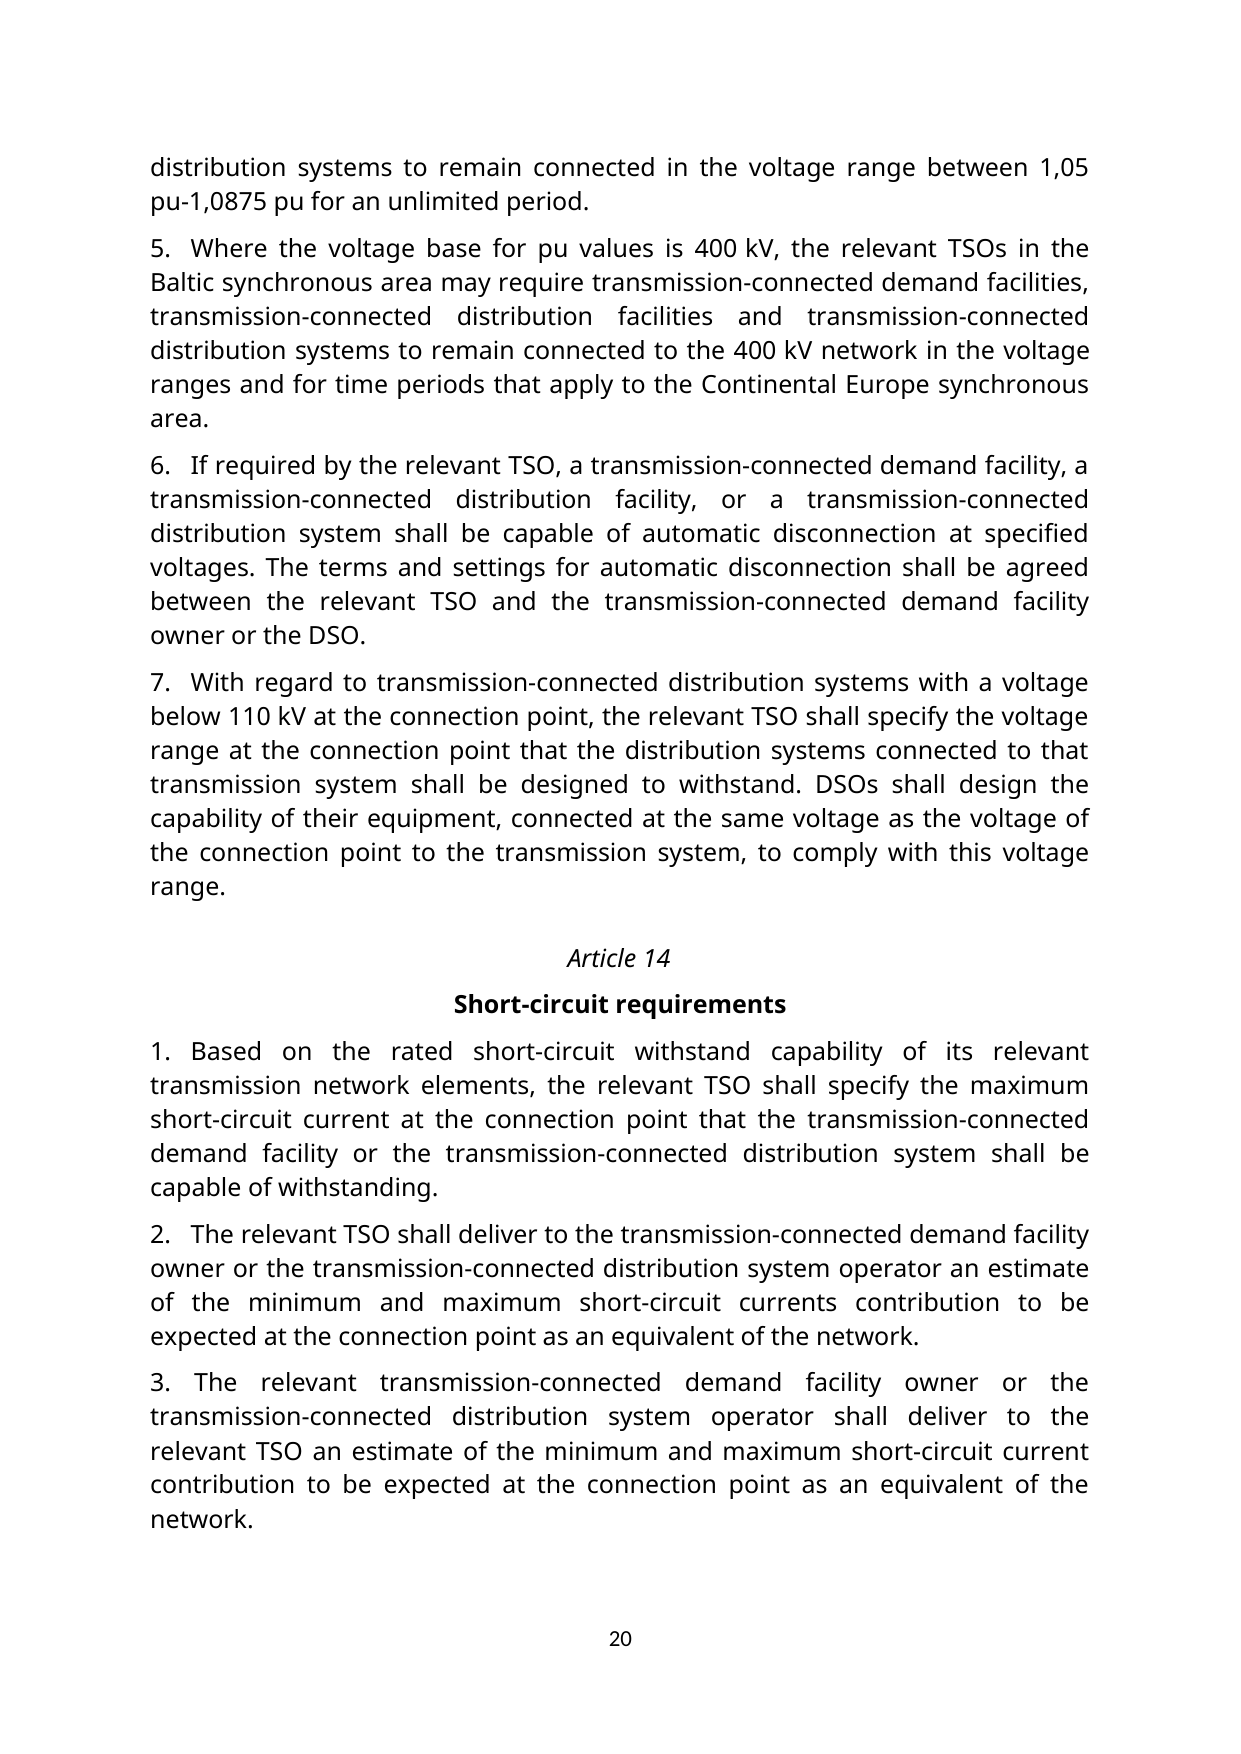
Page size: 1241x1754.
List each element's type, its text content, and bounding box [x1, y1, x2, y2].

text Short-circuit requirements [150, 987, 1090, 1021]
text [150, 150, 1090, 218]
text 7. With regard to transmission-connected distribution systems with a voltage below 110 kV at the connection point, the relevant TSO shall specify the voltage range at the connection point that the distribution systems connected to that transmission system shall be designed to withstand. DSOs shall design the capability of their equipment, connected at the same voltage as the voltage of the connection point to the transmission system, to comply with this voltage range. [150, 664, 1090, 903]
text 6. If required by the relevant TSO, a transmission-connected demand facility, a transmission-connected distribution facility, or a transmission-connected distribution system shall be capable of automatic disconnection at specified voltages. The terms and settings for automatic disconnection shall be agreed between the relevant TSO and the transmission-connected demand facility owner or the DSO. [150, 447, 1090, 652]
text 3. The relevant transmission-connected demand facility owner or the transmission-connected distribution system operator shall deliver to the relevant TSO an estimate of the minimum and maximum short-circuit current contribution to be expected at the connection point as an equivalent of the network. [150, 1365, 1090, 1535]
text Article 14 [150, 940, 1090, 974]
text 5. Where the voltage base for pu values is 400 kV, the relevant TSOs in the Baltic synchronous area may require transmission-connected demand facilities, transmission-connected distribution facilities and transmission-connected distribution systems to remain connected to the 400 kV network in the voltage ranges and for time periods that apply to the Continental Europe synchronous area. [150, 231, 1090, 435]
text 2. The relevant TSO shall deliver to the transmission-connected demand facility owner or the transmission-connected distribution system operator an estimate of the minimum and maximum short-circuit currents contribution to be expected at the connection point as an equivalent of the network. [150, 1216, 1090, 1352]
text 1. Based on the rated short-circuit withstand capability of its relevant transmission network elements, the relevant TSO shall specify the maximum short-circuit current at the connection point that the transmission-connected demand facility or the transmission-connected distribution system shall be capable of withstanding. [150, 1033, 1090, 1204]
